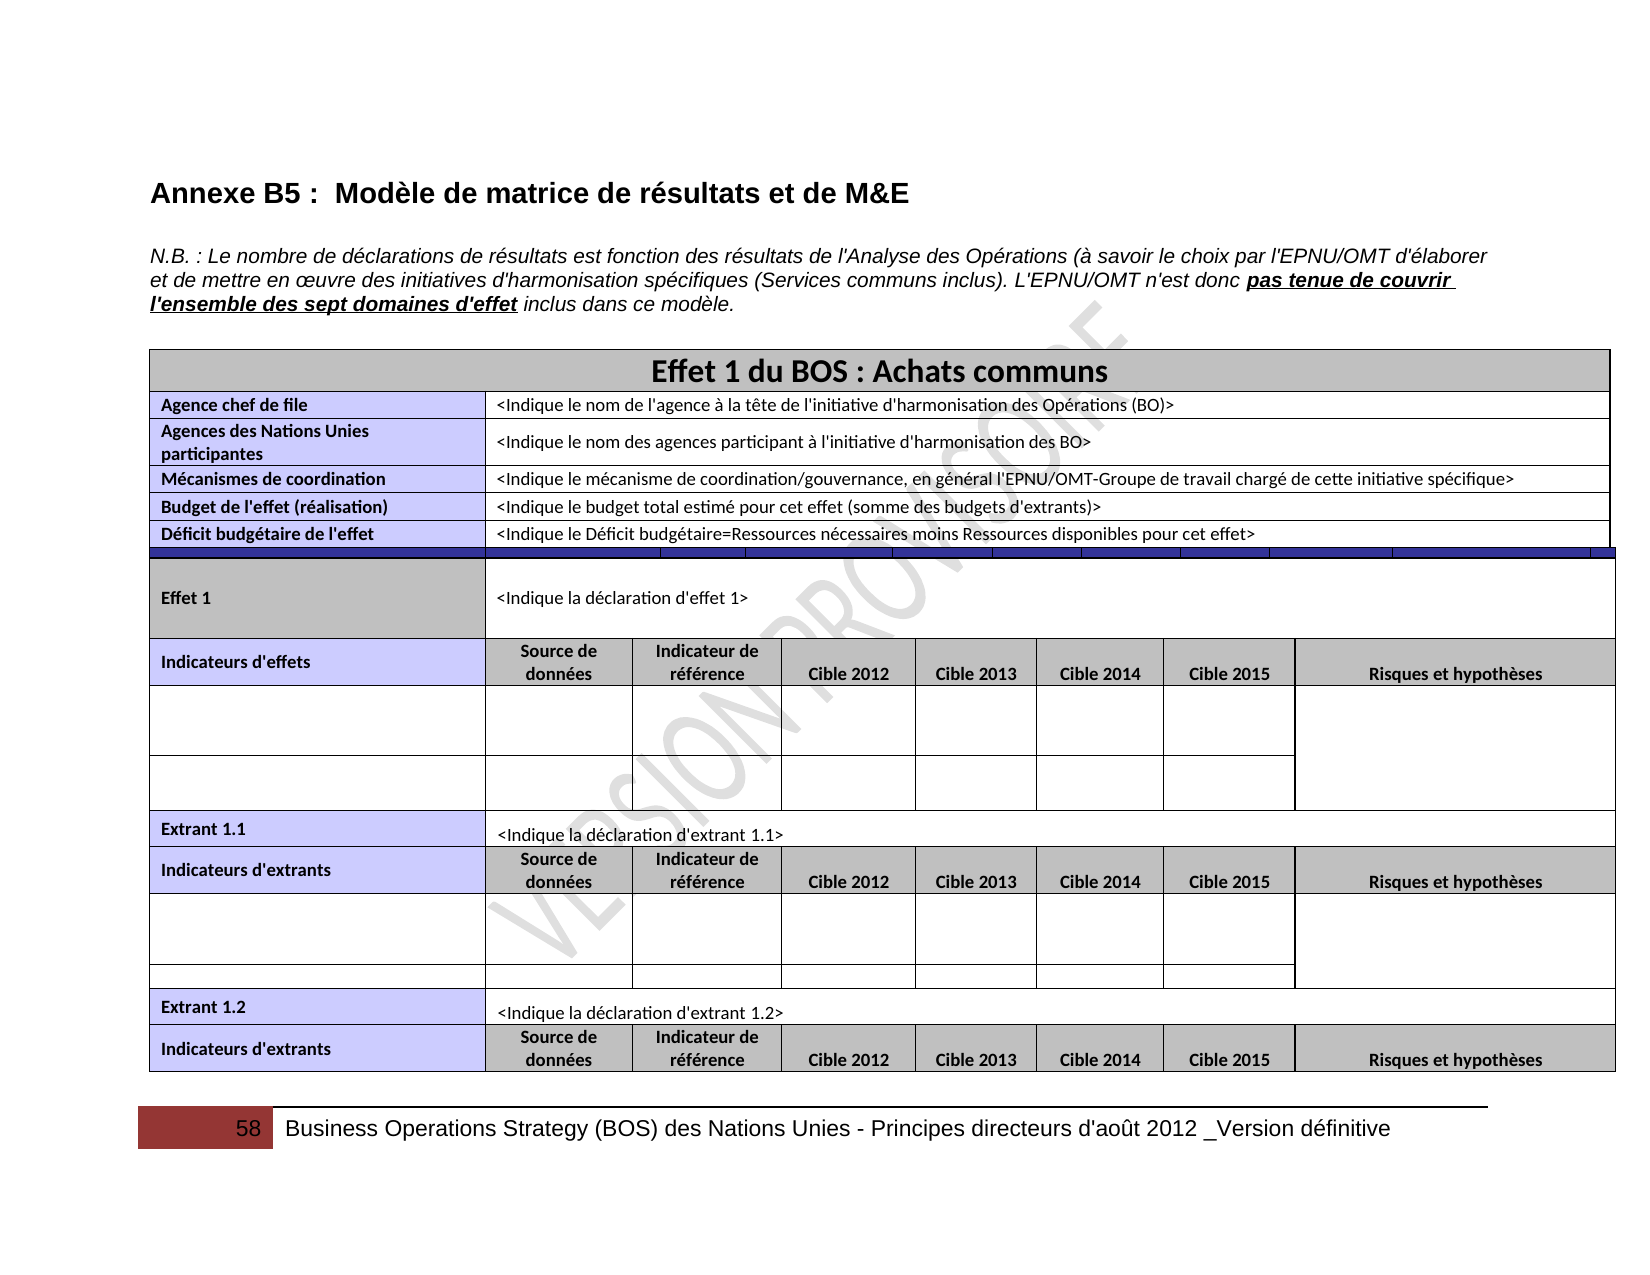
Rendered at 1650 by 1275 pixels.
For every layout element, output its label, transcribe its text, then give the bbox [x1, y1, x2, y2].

table_cell [1082, 548, 1180, 557]
table_cell [746, 548, 892, 557]
table_cell [993, 548, 1081, 557]
table_cell [782, 894, 915, 963]
table_cell [1164, 756, 1294, 810]
text N.B. : Le nombre de déclarations de résultats est fonction des résultats de l'Analyse des Opérations (à savoir le choix par l'EPNU/OMT d'élaborer et de mettre en œuvre des initiatives d'harmonisation spécifiques (Services communs inclus). L'EPNU/OMT n'est donc pas tenue de couvrir l'ensemble des sept domaines d'effet inclus dans ce modèle. [150, 243, 1500, 315]
table_cell Indicateur de référence [633, 847, 781, 893]
table_cell Cible 2015 [1164, 639, 1294, 685]
table_cell <Indique la déclaration d'extrant 1.1> [486, 811, 1615, 846]
table_cell [1164, 894, 1294, 963]
table_cell <Indique le mécanisme de coordination/gouvernance, en général l'EPNU/OMT-Groupe de travail chargé de cette initiative spécifique> [486, 466, 1609, 492]
table_cell Indicateurs d'extrants [150, 1025, 485, 1071]
table_cell Effet 1 [150, 559, 485, 638]
table_cell Risques et hypothèses [1296, 847, 1615, 893]
table_cell [633, 894, 781, 963]
table_cell [1164, 686, 1294, 755]
table_cell [1591, 548, 1615, 557]
table_cell [1037, 756, 1163, 810]
table_cell [486, 894, 632, 963]
table_cell Cible 2015 [1164, 847, 1294, 893]
table_cell Mécanismes de coordination [150, 466, 485, 492]
table_cell [150, 965, 485, 988]
table_cell [1296, 894, 1615, 988]
table_cell [1037, 965, 1163, 988]
table_cell [150, 894, 485, 963]
table_cell [1037, 894, 1163, 963]
table_cell <Indique la déclaration d'effet 1> [486, 559, 1615, 638]
table_cell Source de données [486, 639, 632, 685]
table_cell [633, 686, 781, 755]
table_header Effet 1 du BOS : Achats communs [150, 350, 1609, 391]
table_cell Cible 2012 [782, 1025, 915, 1071]
table_cell [893, 548, 992, 557]
table_cell Agence chef de file [150, 392, 485, 418]
table_cell [1393, 548, 1590, 557]
table_cell [486, 756, 632, 810]
table_cell Cible 2012 [782, 639, 915, 685]
table_cell Cible 2012 [782, 847, 915, 893]
table_cell <Indique le nom des agences participant à l'initiative d'harmonisation des BO> [486, 419, 1609, 465]
table_cell Indicateur de référence [633, 1025, 781, 1071]
table_cell [486, 686, 632, 755]
table_cell <Indique le budget total estimé pour cet effet (somme des budgets d'extrants)> [486, 493, 1609, 520]
table_cell [1164, 965, 1294, 988]
table_cell Déficit budgétaire de l'effet [150, 521, 485, 547]
table_cell [486, 548, 660, 557]
table_cell Risques et hypothèses [1296, 639, 1615, 685]
table_cell Indicateurs d'extrants [150, 847, 485, 893]
table_cell Extrant 1.2 [150, 989, 485, 1024]
table_cell <Indique le nom de l'agence à la tête de l'initiative d'harmonisation des Opérations (BO)> [486, 392, 1609, 418]
table_cell [916, 965, 1036, 988]
table_cell [150, 548, 485, 557]
table_cell [150, 756, 485, 810]
table_cell Indicateur de référence [633, 639, 781, 685]
table_cell [782, 756, 915, 810]
table_cell Source de données [486, 1025, 632, 1071]
table_cell [1037, 686, 1163, 755]
table_cell Cible 2013 [916, 847, 1036, 893]
table_cell [486, 965, 632, 988]
table_cell [633, 965, 781, 988]
table_cell [916, 756, 1036, 810]
table_cell <Indique le Déficit budgétaire=Ressources nécessaires moins Ressources disponibles pour cet effet> [486, 521, 1609, 547]
table_cell [150, 686, 485, 755]
table_cell [782, 686, 915, 755]
table_cell Cible 2014 [1037, 847, 1163, 893]
table_cell [633, 756, 781, 810]
table_cell Cible 2015 [1164, 1025, 1294, 1071]
table_cell [916, 686, 1036, 755]
table_cell [1296, 686, 1615, 810]
table_cell Cible 2014 [1037, 639, 1163, 685]
table_cell Risques et hypothèses [1296, 1025, 1615, 1071]
table_cell Extrant 1.1 [150, 811, 485, 846]
table_cell Budget de l'effet (réalisation) [150, 493, 485, 520]
table_cell Cible 2013 [916, 1025, 1036, 1071]
table_cell Cible 2014 [1037, 1025, 1163, 1071]
table_cell Cible 2013 [916, 639, 1036, 685]
table_cell [782, 965, 915, 988]
table_cell <Indique la déclaration d'extrant 1.2> [486, 989, 1615, 1024]
table_cell Agences des Nations Unies participantes [150, 419, 485, 465]
table_cell [1270, 548, 1392, 557]
table_cell Indicateurs d'effets [150, 639, 485, 685]
text Annexe B5 : Modèle de matrice de résultats et de M&E [150, 176, 1500, 210]
table_cell [1181, 548, 1269, 557]
table_cell [661, 548, 745, 557]
table_cell [916, 894, 1036, 963]
table_cell Source de données [486, 847, 632, 893]
